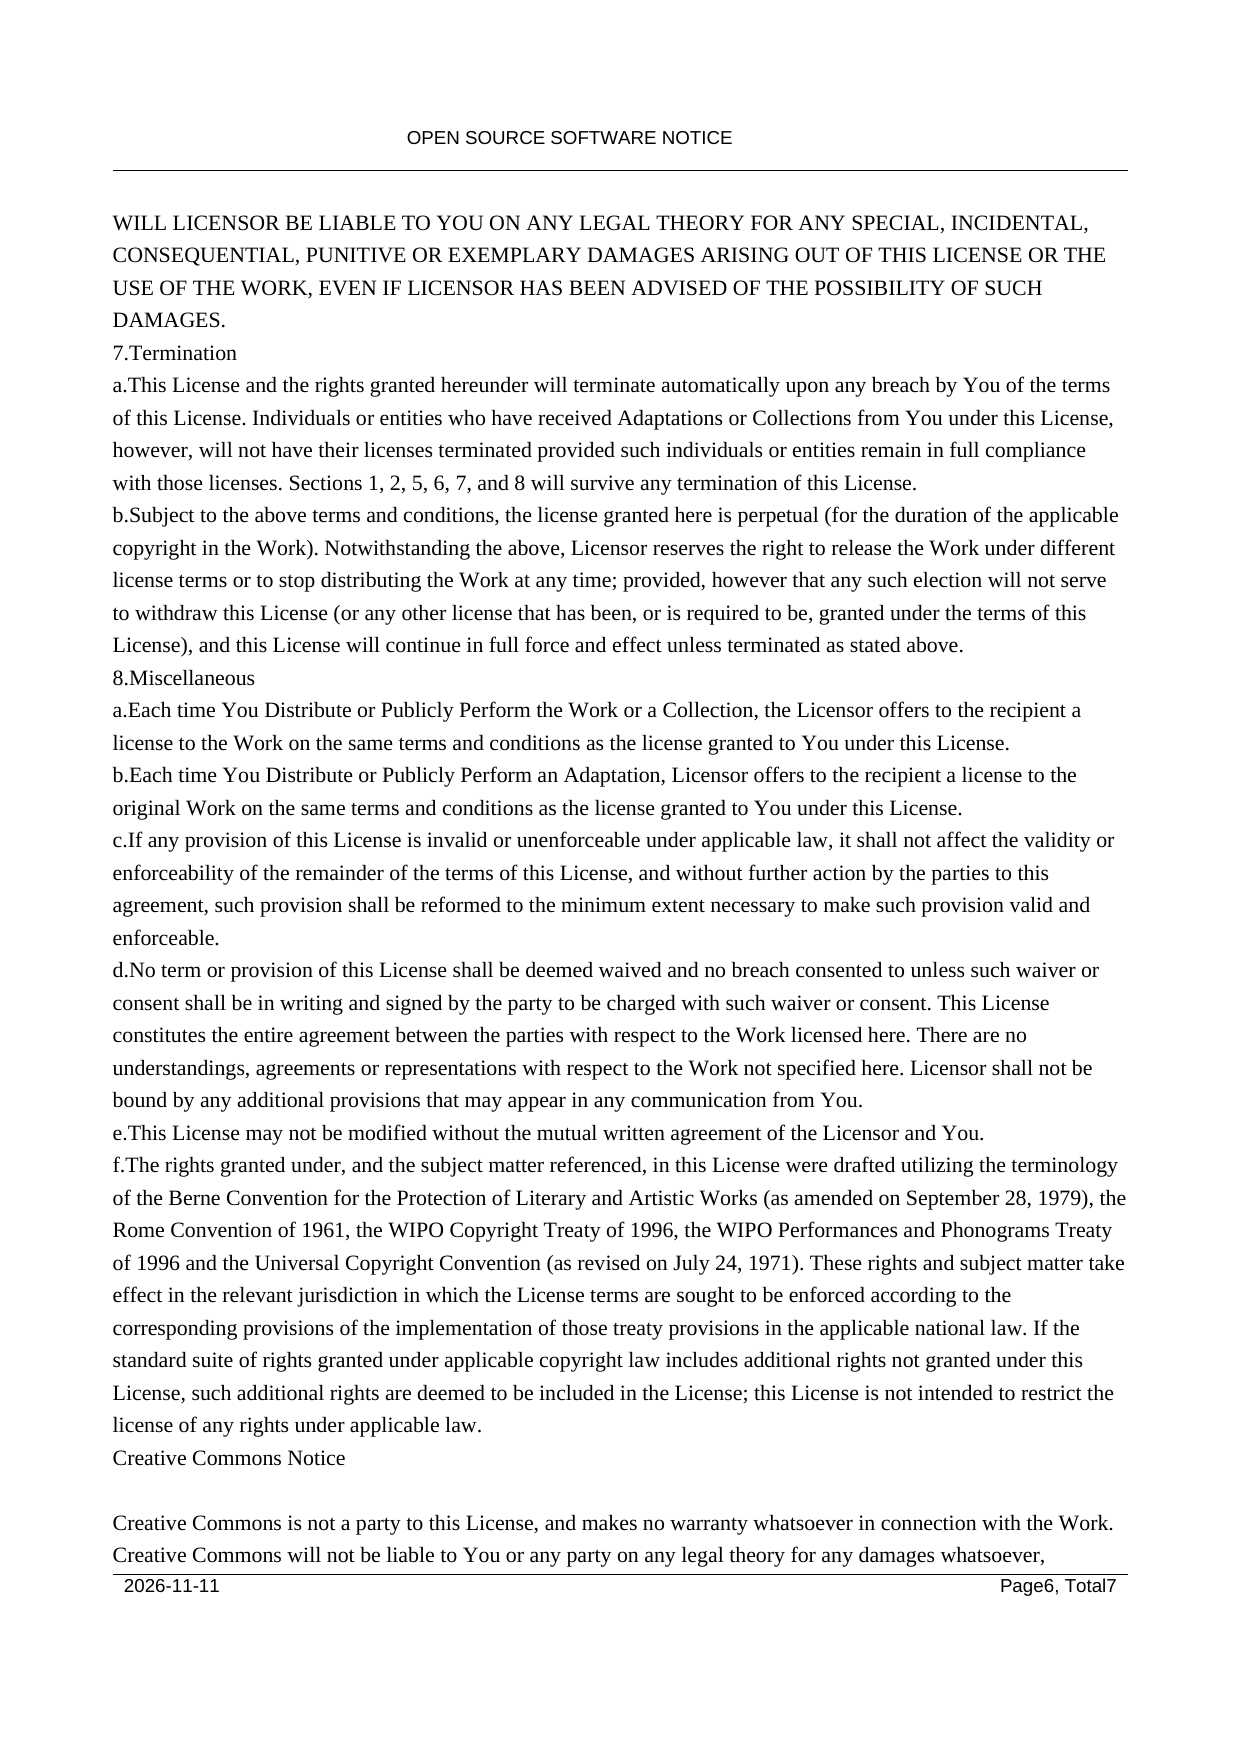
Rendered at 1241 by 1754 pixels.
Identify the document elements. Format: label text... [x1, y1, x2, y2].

text 7.Termination [112, 336, 1128, 369]
text a.This License and the rights granted hereunder will terminate automatically upon any breach by You of the terms of this License. Individuals or entities who have received Adaptations or Collections from You under this License, however, will not have their licenses terminated provided such individuals or entities remain in full compliance with those licenses. Sections 1, 2, 5, 6, 7, and 8 will survive any termination of this License. [112, 369, 1128, 499]
text b.Subject to the above terms and conditions, the license granted here is perpetual (for the duration of the applicable copyright in the Work). Notwithstanding the above, Licensor reserves the right to release the Work under different license terms or to stop distributing the Work at any time; provided, however that any such election will not serve to withdraw this License (or any other license that has been, or is required to be, granted under the terms of this License), and this License will continue in full force and effect unless terminated as stated above. [112, 499, 1128, 661]
text f.The rights granted under, and the subject matter referenced, in this License were drafted utilizing the terminology of the Berne Convention for the Protection of Literary and Artistic Works (as amended on September 28, 1979), the Rome Convention of 1961, the WIPO Copyright Treaty of 1996, the WIPO Performances and Phonograms Treaty of 1996 and the Universal Copyright Convention (as revised on July 24, 1971). These rights and subject matter take effect in the relevant jurisdiction in which the License terms are sought to be enforced according to the corresponding provisions of the implementation of those treaty provisions in the applicable national law. If the standard suite of rights granted under applicable copyright law includes additional rights not granted under this License, such additional rights are deemed to be included in the License; this License is not intended to restrict the license of any rights under applicable law. [112, 1149, 1128, 1441]
text 8.Miscellaneous [112, 661, 1128, 694]
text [112, 206, 1128, 336]
text d.No term or provision of this License shall be deemed waived and no breach consented to unless such waiver or consent shall be in writing and signed by the party to be charged with such waiver or consent. This License constitutes the entire agreement between the parties with respect to the Work licensed here. There are no understandings, agreements or representations with respect to the Work not specified here. Licensor shall not be bound by any additional provisions that may appear in any communication from You. [112, 954, 1128, 1116]
text e.This License may not be modified without the mutual written agreement of the Licensor and You. [112, 1116, 1128, 1149]
text Creative Commons Notice [112, 1441, 1128, 1474]
text a.Each time You Distribute or Publicly Perform the Work or a Collection, the Licensor offers to the recipient a license to the Work on the same terms and conditions as the license granted to You under this License. [112, 694, 1128, 759]
text b.Each time You Distribute or Publicly Perform an Adaptation, Licensor offers to the recipient a license to the original Work on the same terms and conditions as the license granted to You under this License. [112, 759, 1128, 824]
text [112, 1506, 1128, 1571]
text c.If any provision of this License is invalid or unenforceable under applicable law, it shall not affect the validity or enforceability of the remainder of the terms of this License, and without further action by the parties to this agreement, such provision shall be reformed to the minimum extent necessary to make such provision valid and enforceable. [112, 824, 1128, 954]
